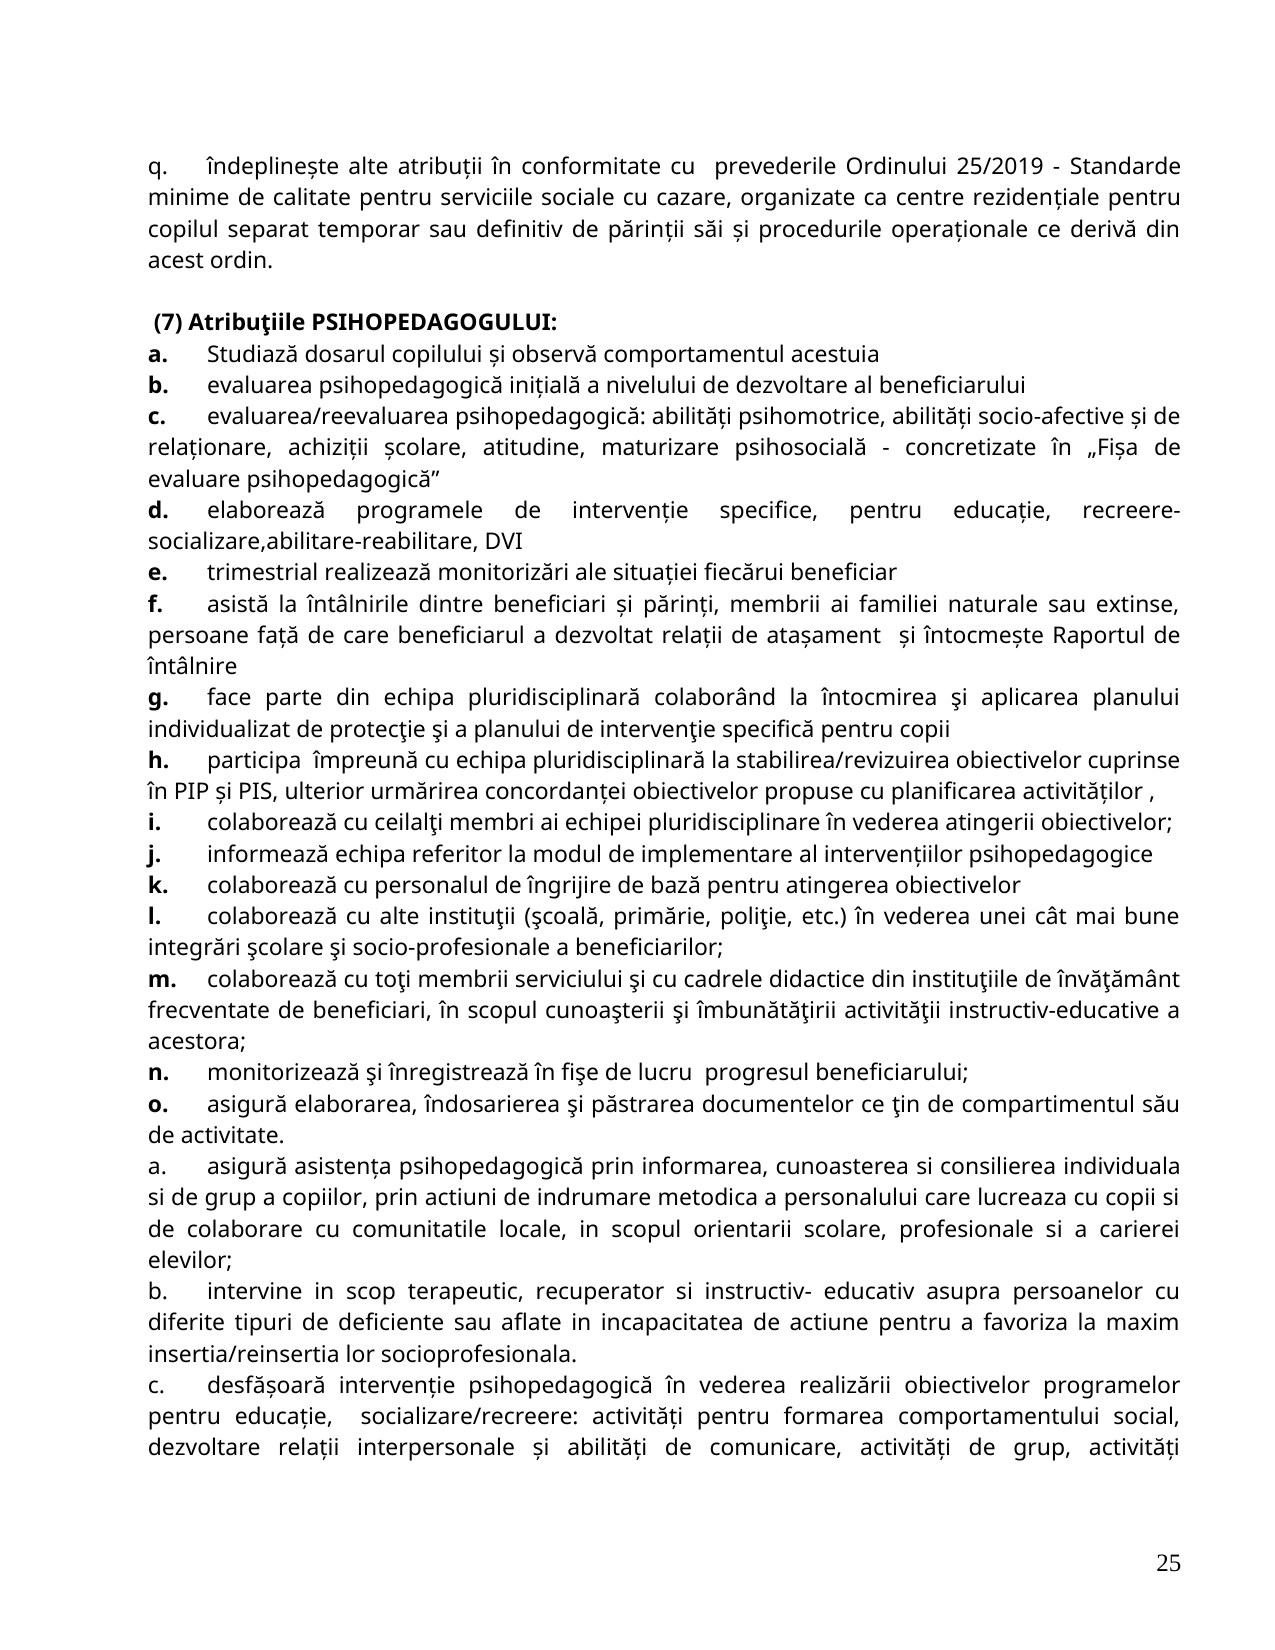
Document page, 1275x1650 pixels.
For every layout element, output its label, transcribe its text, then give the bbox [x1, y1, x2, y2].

list asistă la întâlnirile dintre beneficiari şi părinţi, membrii ai familiei naturale sau extinse, persoane faţă de care beneficiarul a dezvoltat relaţii de ataşament și întocmește Raportul de întâlnire [148, 587, 1181, 681]
list face parte din echipa pluridisciplinară colaborând la întocmirea şi aplicarea planului individualizat de protecţie şi a planului de intervenţie specifică pentru copii [148, 681, 1181, 744]
list trimestrial realizează monitorizări ale situaţiei fiecărui beneficiar [148, 556, 1181, 587]
list colaborează cu alte instituţii (şcoală, primărie, poliţie, etc.) în vederea unei cât mai bune integrări şcolare şi socio-profesionale a beneficiarilor; [148, 900, 1181, 962]
list colaborează cu toţi membrii serviciului şi cu cadrele didactice din instituţiile de învăţământ frecventate de beneficiari, în scopul cunoaşterii şi îmbunătăţirii activităţii instructiv-educative a acestora; [148, 962, 1181, 1056]
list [148, 1369, 1181, 1462]
list asigură asistența psihopedagogică prin informarea, cunoasterea si consilierea individuala si de grup a copiilor, prin actiuni de indrumare metodica a personalului care lucreaza cu copii si de colaborare cu comunitatile locale, in scopul orientarii scolare, profesionale si a carierei elevilor; [148, 1150, 1181, 1275]
list Studiază dosarul copilului și observă comportamentul acestuia [148, 337, 1181, 369]
list intervine in scop terapeutic, recuperator si instructiv- educativ asupra persoanelor cu diferite tipuri de deficiente sau aflate in incapacitatea de actiune pentru a favoriza la maxim insertia/reinsertia lor socioprofesionala. [148, 1275, 1181, 1369]
list colaborează cu personalul de îngrijire de bază pentru atingerea obiectivelor [148, 869, 1181, 900]
list îndeplinește alte atribuții în conformitate cu prevederile Ordinului 25/2019 - Standarde minime de calitate pentru serviciile sociale cu cazare, organizate ca centre rezidențiale pentru copilul separat temporar sau definitiv de părinții săi și procedurile operaționale ce derivă din acest ordin. [148, 150, 1181, 275]
list evaluarea/reevaluarea psihopedagogică: abilităţi psihomotrice, abilităţi socio-afective şi de relaţionare, achiziţii şcolare, atitudine, maturizare psihosocială - concretizate în „Fişa de evaluare psihopedagogică” [148, 400, 1181, 494]
list colaborează cu ceilalţi membri ai echipei pluridisciplinare în vederea atingerii obiectivelor; [148, 806, 1181, 837]
text (7) Atribuţiile PSIHOPEDAGOGULUI: [148, 306, 1181, 337]
list informează echipa referitor la modul de implementare al intervenţiilor psihopedagogice [148, 837, 1181, 869]
list participa împreună cu echipa pluridisciplinară la stabilirea/revizuirea obiectivelor cuprinse în PIP și PIS, ulterior urmărirea concordanței obiectivelor propuse cu planificarea activităților , [148, 744, 1181, 806]
list monitorizează şi înregistrează în fişe de lucru progresul beneficiarului; [148, 1056, 1181, 1087]
list elaborează programele de intervenţie specifice, pentru educaţie, recreere-socializare,abilitare-reabilitare, DVI [148, 494, 1181, 556]
list evaluarea psihopedagogică iniţială a nivelului de dezvoltare al beneficiarului [148, 369, 1181, 400]
list asigură elaborarea, îndosarierea şi păstrarea documentelor ce ţin de compartimentul său de activitate. [148, 1087, 1181, 1150]
